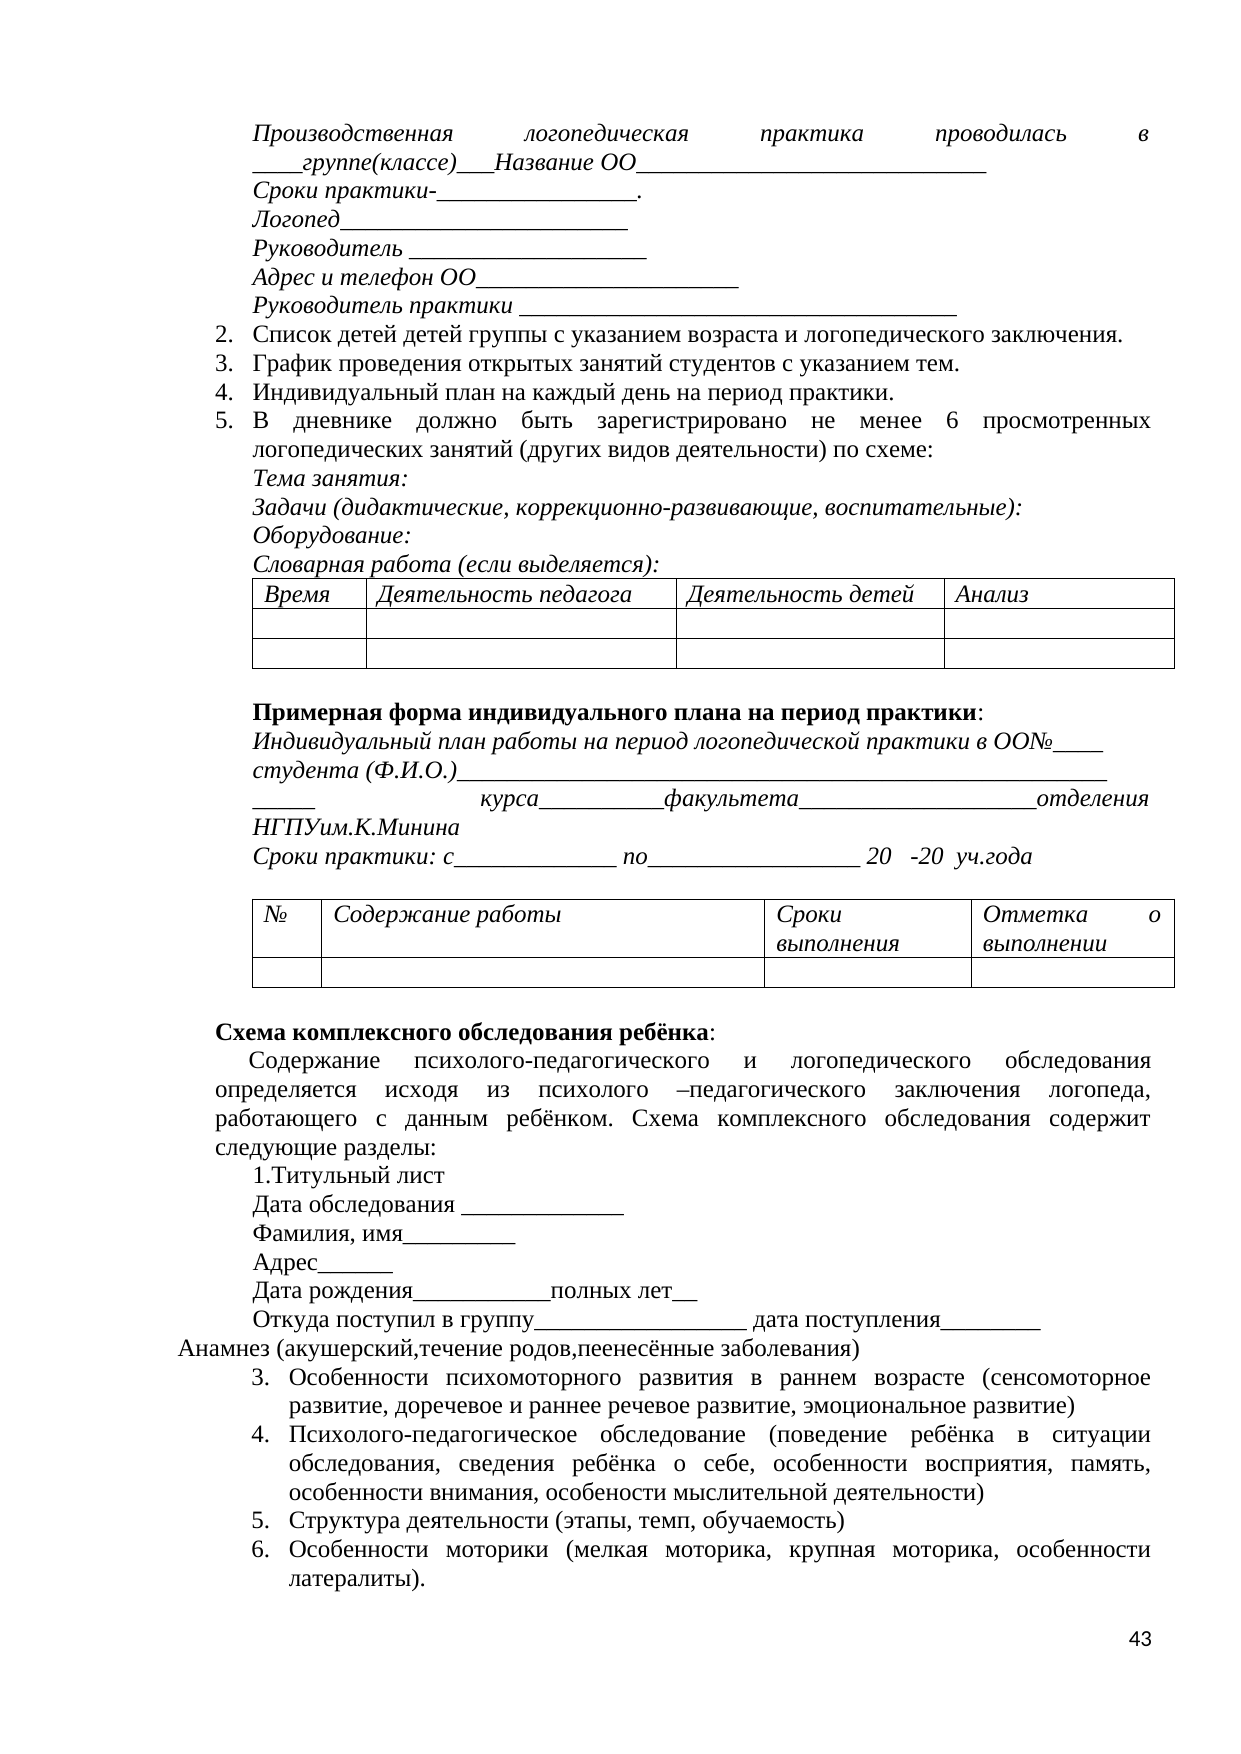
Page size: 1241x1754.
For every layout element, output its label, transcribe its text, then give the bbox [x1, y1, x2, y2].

table_header Отметка о выполнении [972, 900, 1174, 957]
list Список детей детей группы с указанием возраста и логопедического заключения. [215, 319, 1152, 348]
table_header Сроки выполнения [765, 900, 971, 957]
text Тема занятия: [252, 463, 1152, 492]
table_cell [945, 609, 1174, 638]
table_cell [972, 958, 1174, 987]
table_cell [945, 639, 1174, 667]
list Психолого-педагогическое обследование (поведение ребёнка в ситуации обследования, сведения ребёнка о себе, особенности восприятия, память, особенности внимания, особености мыслительной деятельности) [251, 1419, 1152, 1505]
text Адрес и телефон ОО_____________________ [252, 262, 1152, 291]
table_cell [677, 609, 944, 638]
text Индивидуальный план работы на период логопедической практики в ОО№____ [252, 726, 1152, 755]
table_cell [677, 639, 944, 667]
text Откуда поступил в группу_________________ дата поступления________ [252, 1304, 1152, 1333]
table_header Анализ [945, 579, 1174, 608]
table_cell [322, 958, 764, 987]
list Структура деятельности (этапы, темп, обучаемость) [251, 1505, 1152, 1534]
table_cell [367, 639, 676, 667]
list Индивидуальный план на каждый день на период практики. [215, 377, 1152, 406]
text Словарная работа (если выделяется): [252, 549, 1152, 578]
list В дневнике должно быть зарегистрировано не менее 6 просмотренных логопедических занятий (других видов деятельности) по схеме: [215, 406, 1152, 463]
text Руководитель практики ___________________________________ [252, 291, 1152, 319]
table_header Время [253, 579, 366, 608]
list Особенности моторики (мелкая моторика, крупная моторика, особенности латералиты). [251, 1534, 1152, 1592]
table_cell [367, 609, 676, 638]
table_cell [253, 958, 321, 987]
text Сроки практики: с_____________ по_________________ 20 -20 уч.года [252, 841, 1152, 870]
list График проведения открытых занятий студентов с указанием тем. [215, 348, 1152, 377]
table_header Деятельность детей [677, 579, 944, 608]
text Руководитель ___________________ [252, 233, 1152, 262]
text студента (Ф.И.О.)____________________________________________________ [252, 755, 1152, 783]
text Оборудование: [252, 521, 1152, 549]
text Фамилия, имя_________ [252, 1218, 1152, 1247]
list Особенности психомоторного развития в раннем возрасте (сенсомоторное развитие, доречевое и раннее речевое развитие, эмоциональное развитие) [251, 1362, 1152, 1419]
text Адрес______ [252, 1247, 1152, 1275]
table_cell [253, 639, 366, 667]
table_header Деятельность педагога [367, 579, 676, 608]
text Логопед_______________________ [252, 204, 1152, 233]
text Дата рождения___________полных лет__ [252, 1275, 1152, 1304]
table_header Содержание работы [322, 900, 764, 957]
text Анамнез (акушерский,течение родов,пеенесённые заболевания) [177, 1333, 1152, 1362]
text Примерная форма индивидуального плана на период практики: [252, 697, 1152, 726]
table_cell [253, 609, 366, 638]
text _____ курса__________факультета___________________отделения НГПУим.К.Минина [252, 783, 1152, 841]
text Содержание психолого-педагогического и логопедического обследования определяется исходя из психолого –педагогического заключения логопеда, работающего с данным ребёнком. Схема комплексного обследования содержит следующие разделы: [215, 1045, 1152, 1160]
text 1.Титульный лист [252, 1160, 1152, 1189]
text Производственная логопедическая практика проводилась в ____группе(классе)___Название ОО____________________________ [252, 118, 1152, 176]
text Схема комплексного обследования ребёнка: [215, 1017, 1152, 1045]
text Задачи (дидактические, коррекционно-развивающие, воспитательные): [252, 492, 1152, 521]
table_header № [253, 900, 321, 957]
table_cell [765, 958, 971, 987]
text Дата обследования _____________ [252, 1189, 1152, 1218]
text Сроки практики-________________. [252, 176, 1152, 204]
